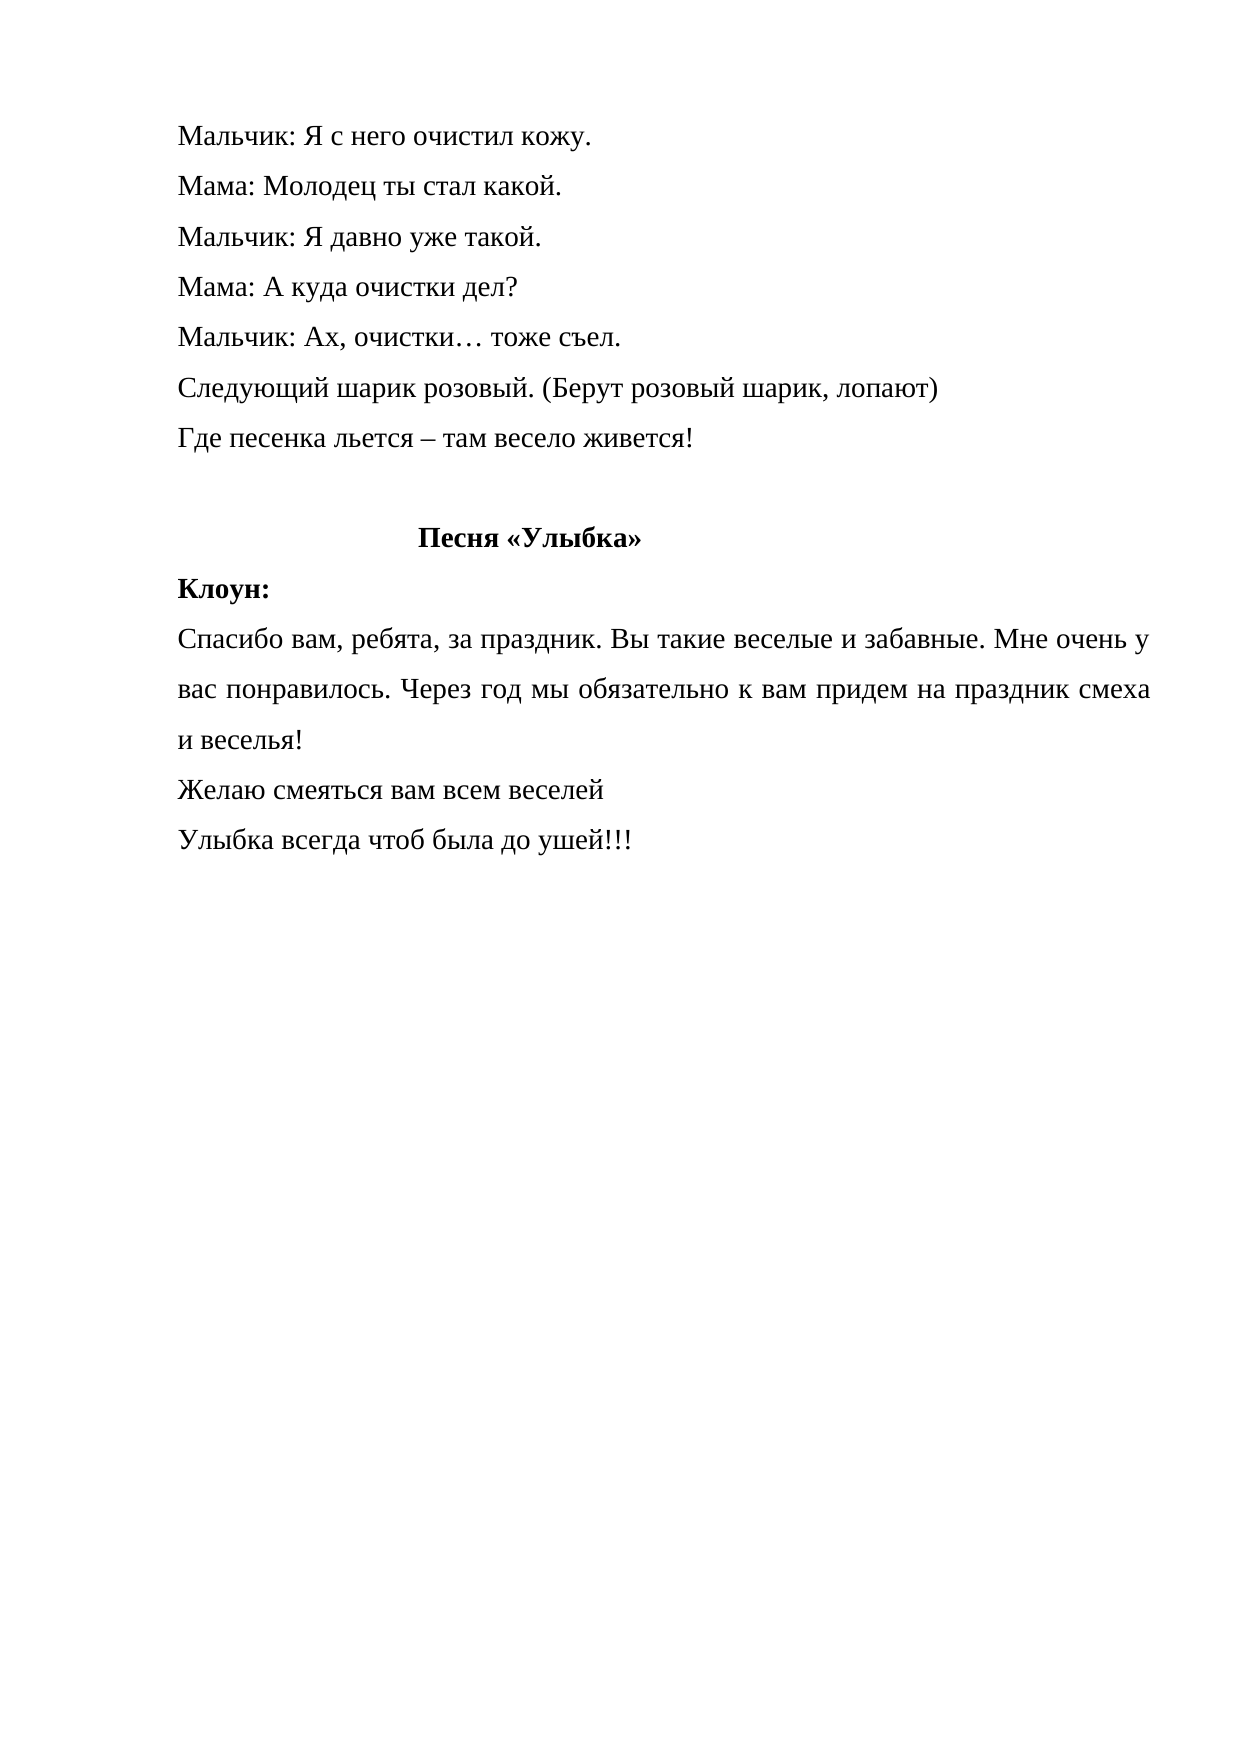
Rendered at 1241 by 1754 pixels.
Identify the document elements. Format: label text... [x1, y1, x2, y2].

text Желаю смеяться вам всем веселей [177, 772, 1152, 806]
text Клоун: [177, 571, 1152, 604]
text Мальчик: Ах, очистки… тоже съел. [177, 319, 1152, 353]
text Песня «Улыбка» [177, 521, 1152, 554]
text Мама: А куда очистки дел? [177, 269, 1152, 303]
text Улыбка всегда чтоб была до ушей!!! [177, 822, 1152, 856]
text Мама: Молодец ты стал какой. [177, 168, 1152, 202]
text Следующий шарик розовый. (Берут розовый шарик, лопают) [177, 370, 1152, 403]
text Спасибо вам, ребята, за праздник. Вы такие веселые и забавные. Мне очень у вас понравилось. Через год мы обязательно к вам придем на праздник смеха и веселья! [177, 621, 1152, 755]
text Мальчик: Я с него очистил кожу. [177, 118, 1152, 152]
text Мальчик: Я давно уже такой. [177, 219, 1152, 252]
text Где песенка льется – там весело живется! [177, 420, 1152, 453]
